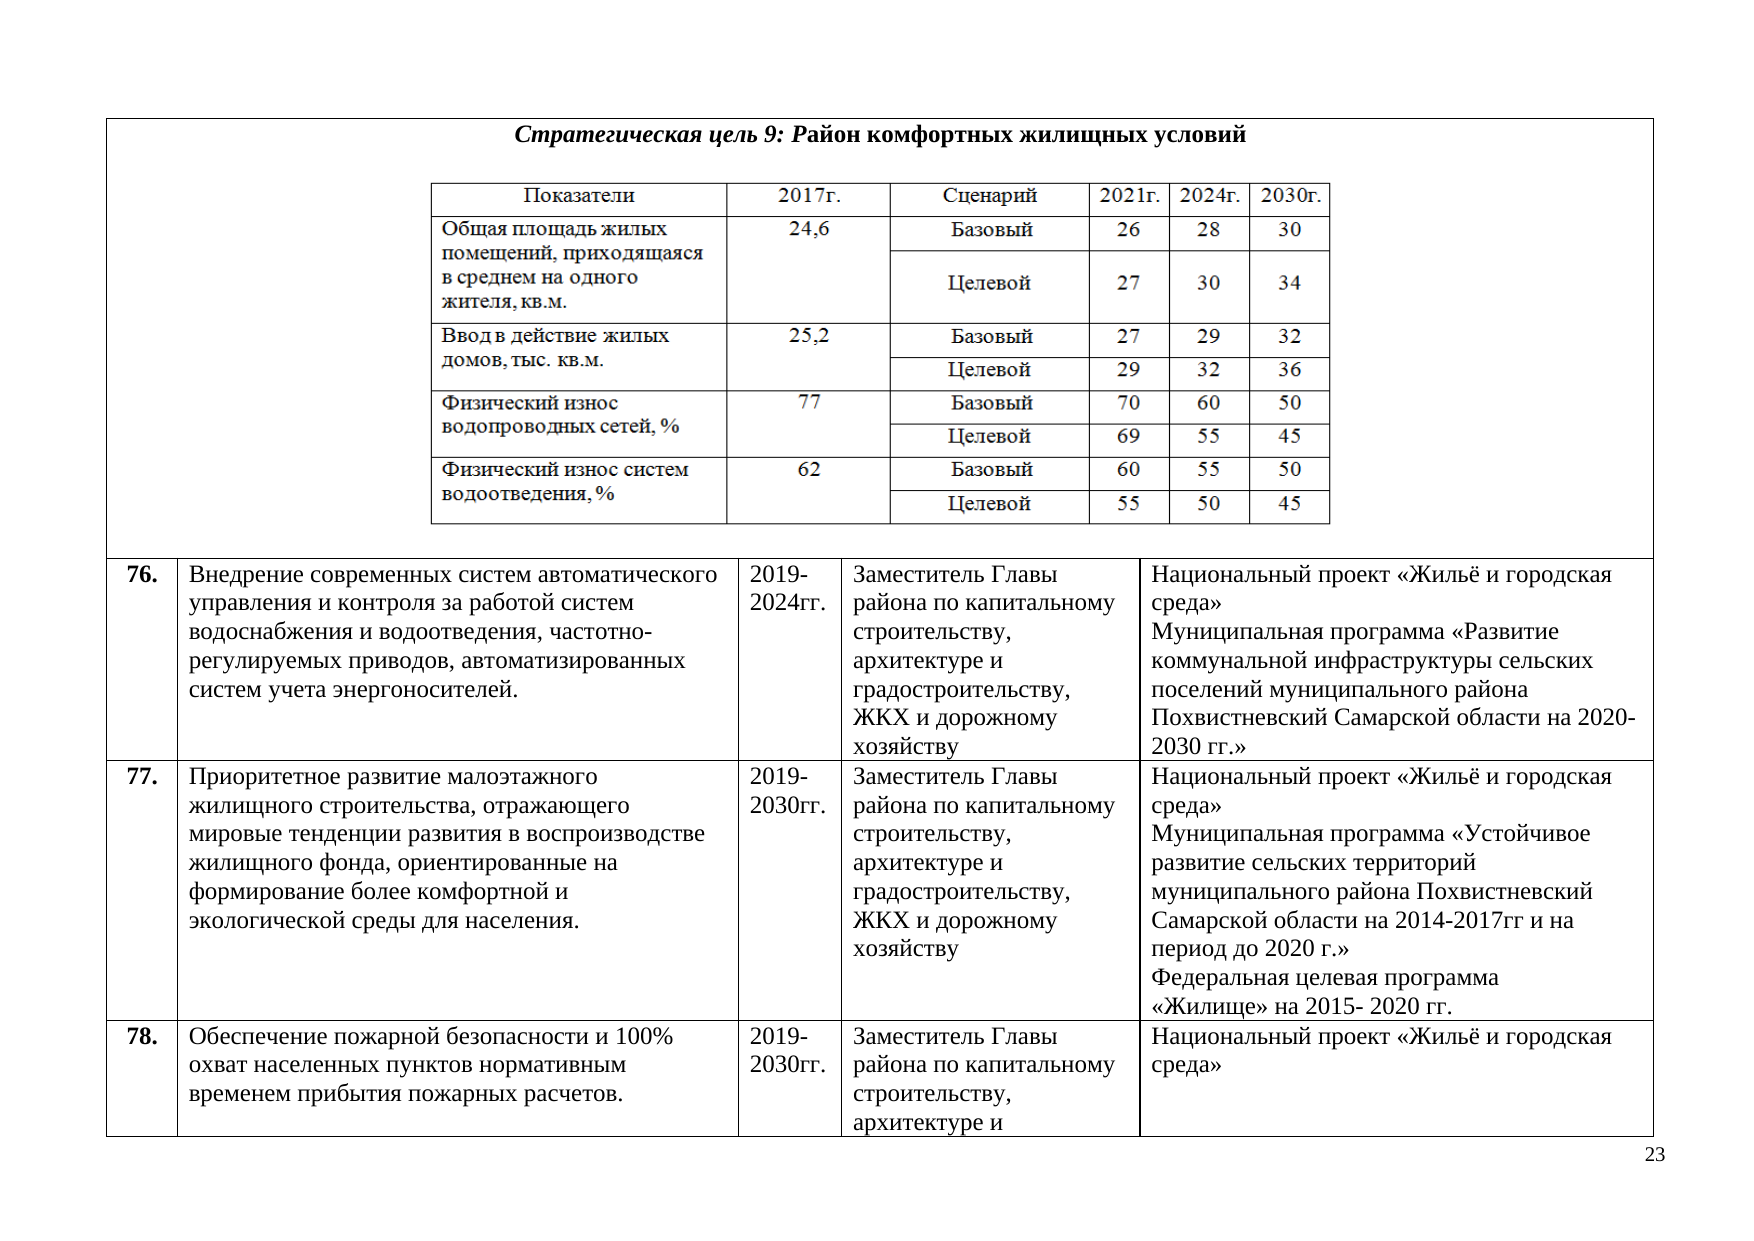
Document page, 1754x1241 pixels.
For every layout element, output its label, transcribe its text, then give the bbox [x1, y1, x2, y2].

table_cell 2019-2030гг. [739, 761, 841, 1020]
table_cell Заместитель Главы района по капитальному строительству, архитектуре и градостроительству, ЖКХ и дорожному хозяйству [842, 761, 1139, 1020]
table_cell Приоритетное развитие малоэтажного жилищного строительства, отражающего мировые тенденции развития в воспроизводстве жилищного фонда, ориентированные на формирование более комфортной и экологической среды для населения. [178, 761, 738, 1020]
table_cell 78. [107, 1021, 177, 1136]
table_cell Внедрение современных систем автоматического управления и контроля за работой систем водоснабжения и водоотведения, частотно-регулируемых приводов, автоматизированных систем учета энергоносителей. [178, 559, 738, 760]
table_cell 77. [107, 761, 177, 1020]
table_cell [178, 1021, 738, 1136]
table_cell 2019-2030гг. [739, 1021, 841, 1136]
table_cell Национальный проект «Жильё и городская среда» Муниципальная программа «Развитие коммунальной инфраструктуры сельских поселений муниципального района Похвистневский Самарской области на 2020-2030 гг.» [1141, 559, 1653, 760]
table_cell 2019-2024гг. [739, 559, 841, 760]
table_cell 76. [107, 559, 177, 760]
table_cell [842, 1021, 1139, 1136]
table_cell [1141, 1021, 1653, 1136]
table_cell Национальный проект «Жильё и городская среда» Муниципальная программа «Устойчивое развитие сельских территорий муниципального района Похвистневский Самарской области на 2014-2017гг и на период до 2020 г.» Федеральная целевая программа «Жилище» на 2015- 2020 гг. [1141, 761, 1653, 1020]
table_header Стратегическая цель 9: Район комфортных жилищных условий [107, 119, 1653, 558]
picture [425, 176, 1336, 529]
table_cell Заместитель Главы района по капитальному строительству, архитектуре и градостроительству, ЖКХ и дорожному хозяйству [842, 559, 1139, 760]
